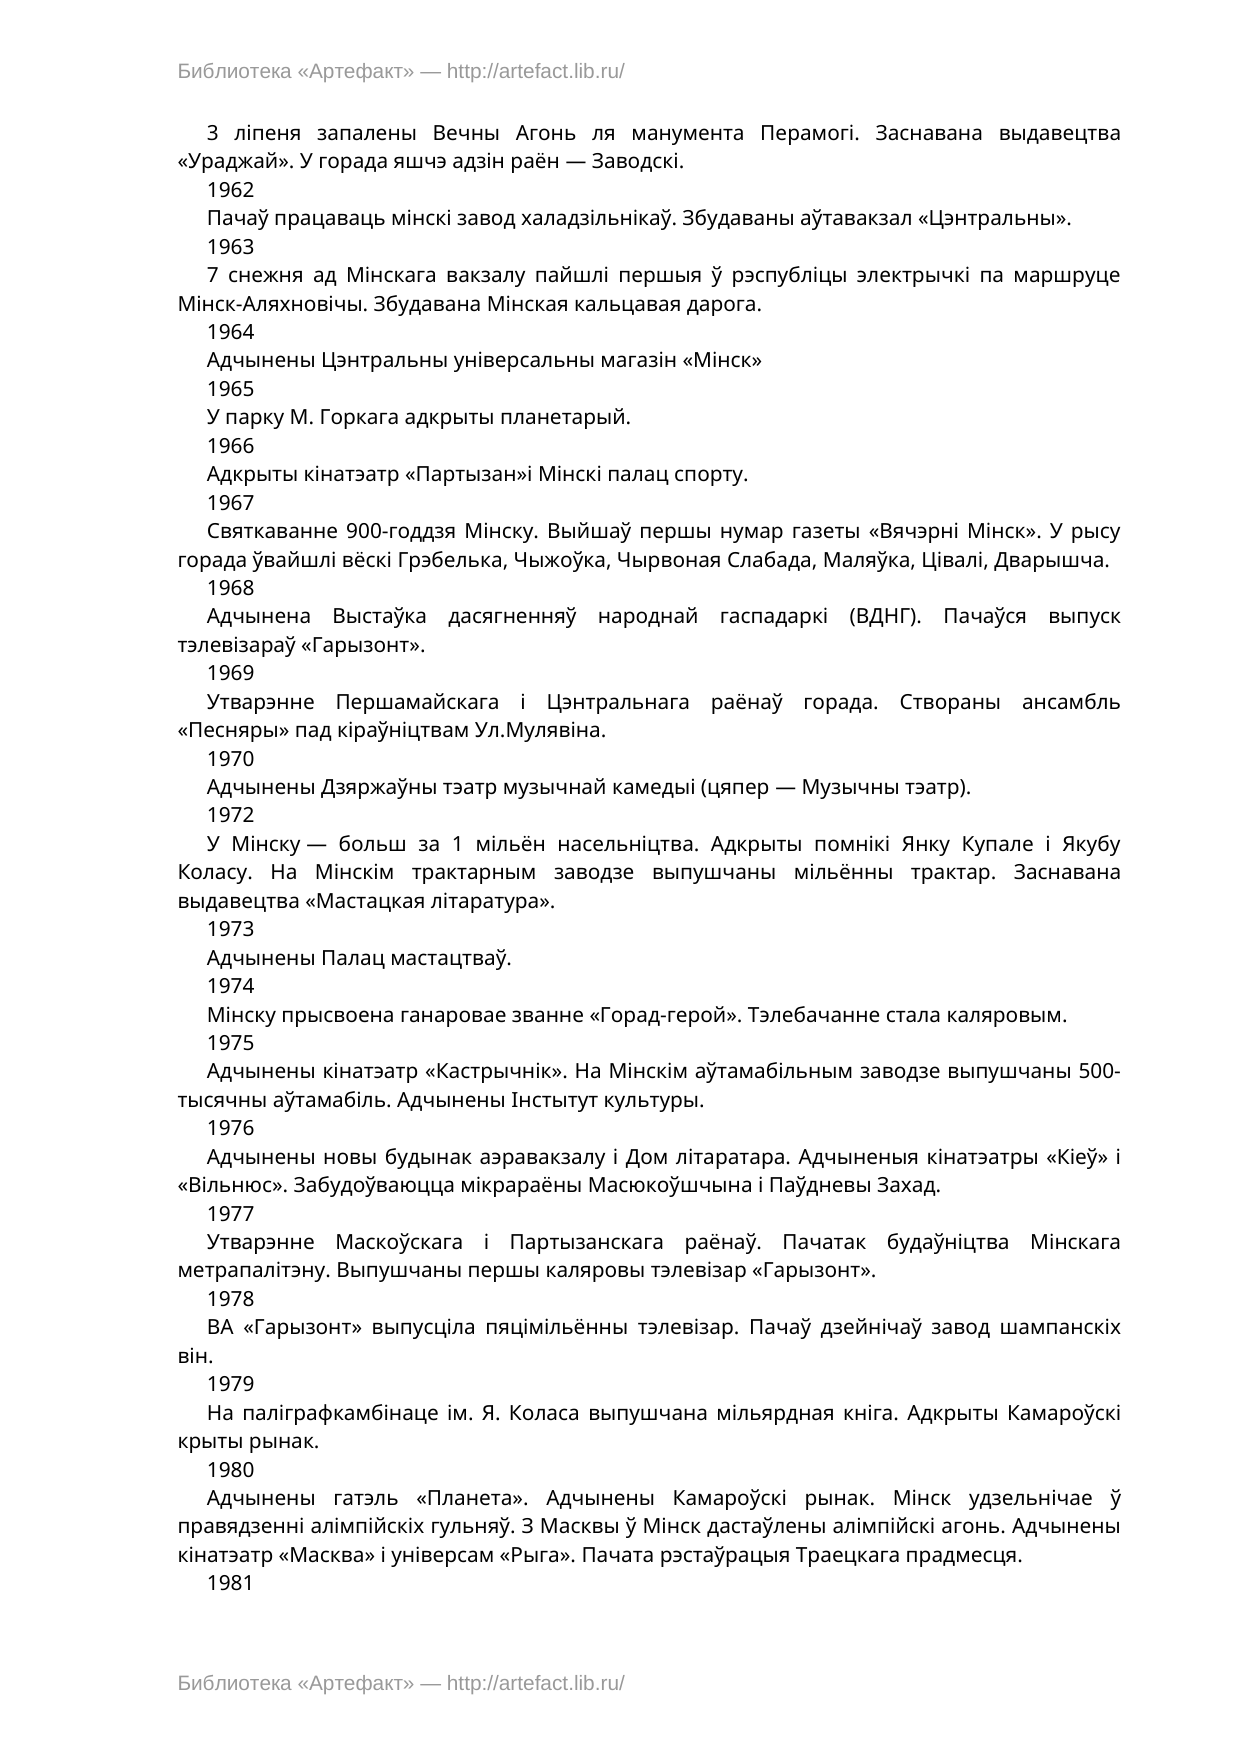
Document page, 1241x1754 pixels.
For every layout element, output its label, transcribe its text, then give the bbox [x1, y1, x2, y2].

text Утварэнне Першамайскага і Цэнтральнага раёнаў горада. Створаны ансамбль «Песняры» пад кіраўніцтвам Ул.Мулявіна. [177, 687, 1122, 744]
text 1969 [177, 658, 1122, 687]
text 1966 [177, 431, 1122, 459]
text Адкрыты кінатэатр «Партызан»і Мінскі палац спорту. [177, 459, 1122, 488]
text 1962 [177, 175, 1122, 203]
text У парку М. Горкага адкрыты планетарый. [177, 402, 1122, 431]
text 1978 [177, 1284, 1122, 1312]
text Утварэнне Маскоўскага і Партызанскага раёнаў. Пачатак будаўніцтва Мінскага метрапалітэну. Выпушчаны першы каляровы тэлевізар «Гарызонт». [177, 1227, 1122, 1284]
text Адчынены Палац мастацтваў. [177, 943, 1122, 971]
text На паліграфкамбінаце ім. Я. Коласа выпушчана мільярдная кніга. Адкрыты Камароўскі крыты рынак. [177, 1398, 1122, 1455]
text Адчынены кінатэатр «Кастрычнік». На Мінскім аўтамабільным заводзе выпушчаны 500-тысячны аўтамабіль. Адчынены Інстытут культуры. [177, 1057, 1122, 1113]
text ВА «Гарызонт» выпусціла пяцімільённы тэлевізар. Пачаў дзейнічаў завод шампанскіх він. [177, 1312, 1122, 1369]
text 1976 [177, 1113, 1122, 1142]
text Святкаванне 900-годдзя Мінску. Выйшаў першы нумар газеты «Вячэрні Мінск». У рысу горада ўвайшлі вёскі Грэбелька, Чыжоўка, Чырвоная Слабада, Маляўка, Цівалі, Дварышча. [177, 516, 1122, 573]
text 1970 [177, 744, 1122, 772]
text Мінску прысвоена ганаровае званне «Горад-герой». Тэлебачанне стала каляровым. [177, 1000, 1122, 1028]
text 1965 [177, 374, 1122, 402]
text 1972 [177, 801, 1122, 829]
text У Мінску — больш за 1 мільён насельніцтва. Адкрыты помнікі Янку Купале і Якубу Коласу. На Мінскім трактарным заводзе выпушчаны мільённы трактар. Заснавана выдавецтва «Мастацкая літаратура». [177, 829, 1122, 914]
text 1974 [177, 971, 1122, 1000]
text Адчынены Дзяржаўны тэатр музычнай камедыі (цяпер — Музычны тэатр). [177, 772, 1122, 801]
text 7 снежня ад Мінскага вакзалу пайшлі першыя ў рэспубліцы электрычкі па маршруце Мінск-Аляхновічы. Збудавана Мінская кальцавая дарога. [177, 260, 1122, 317]
text Адчынены Цэнтральны універсальны магазін «Мінск» [177, 346, 1122, 374]
text 1973 [177, 914, 1122, 943]
text Пачаў працаваць мінскі завод халадзільнікаў. Збудаваны аўтавакзал «Цэнтральны». [177, 203, 1122, 232]
text 1981 [177, 1568, 1122, 1597]
text 1968 [177, 573, 1122, 602]
text 1977 [177, 1199, 1122, 1227]
text Адчынены гатэль «Планета». Адчынены Камароўскі рынак. Мінск удзельнічае ў правядзенні алімпійскіх гульняў. З Масквы ў Мінск дастаўлены алімпійскі агонь. Адчынены кінатэатр «Масква» і універсам «Рыга». Пачата рэстаўрацыя Траецкага прадмесця. [177, 1483, 1122, 1568]
text 1964 [177, 317, 1122, 346]
text Адчынена Выстаўка дасягненняў народнай гаспадаркі (ВДНГ). Пачаўся выпуск тэлевізараў «Гарызонт». [177, 602, 1122, 658]
text 1963 [177, 232, 1122, 260]
text 1980 [177, 1455, 1122, 1483]
text 1975 [177, 1028, 1122, 1057]
text Адчынены новы будынак аэравакзалу і Дом літаратара. Адчыненыя кінатэатры «Кіеў» і «Вільнюс». Забудоўваюцца мікрараёны Масюкоўшчына і Паўдневы Захад. [177, 1142, 1122, 1199]
text 3 ліпеня запалены Вечны Агонь ля манумента Перамогі. Заснавана выдавецтва «Ураджай». У горада яшчэ адзін раён — Заводскі. [177, 118, 1122, 175]
text 1979 [177, 1369, 1122, 1398]
text 1967 [177, 488, 1122, 516]
